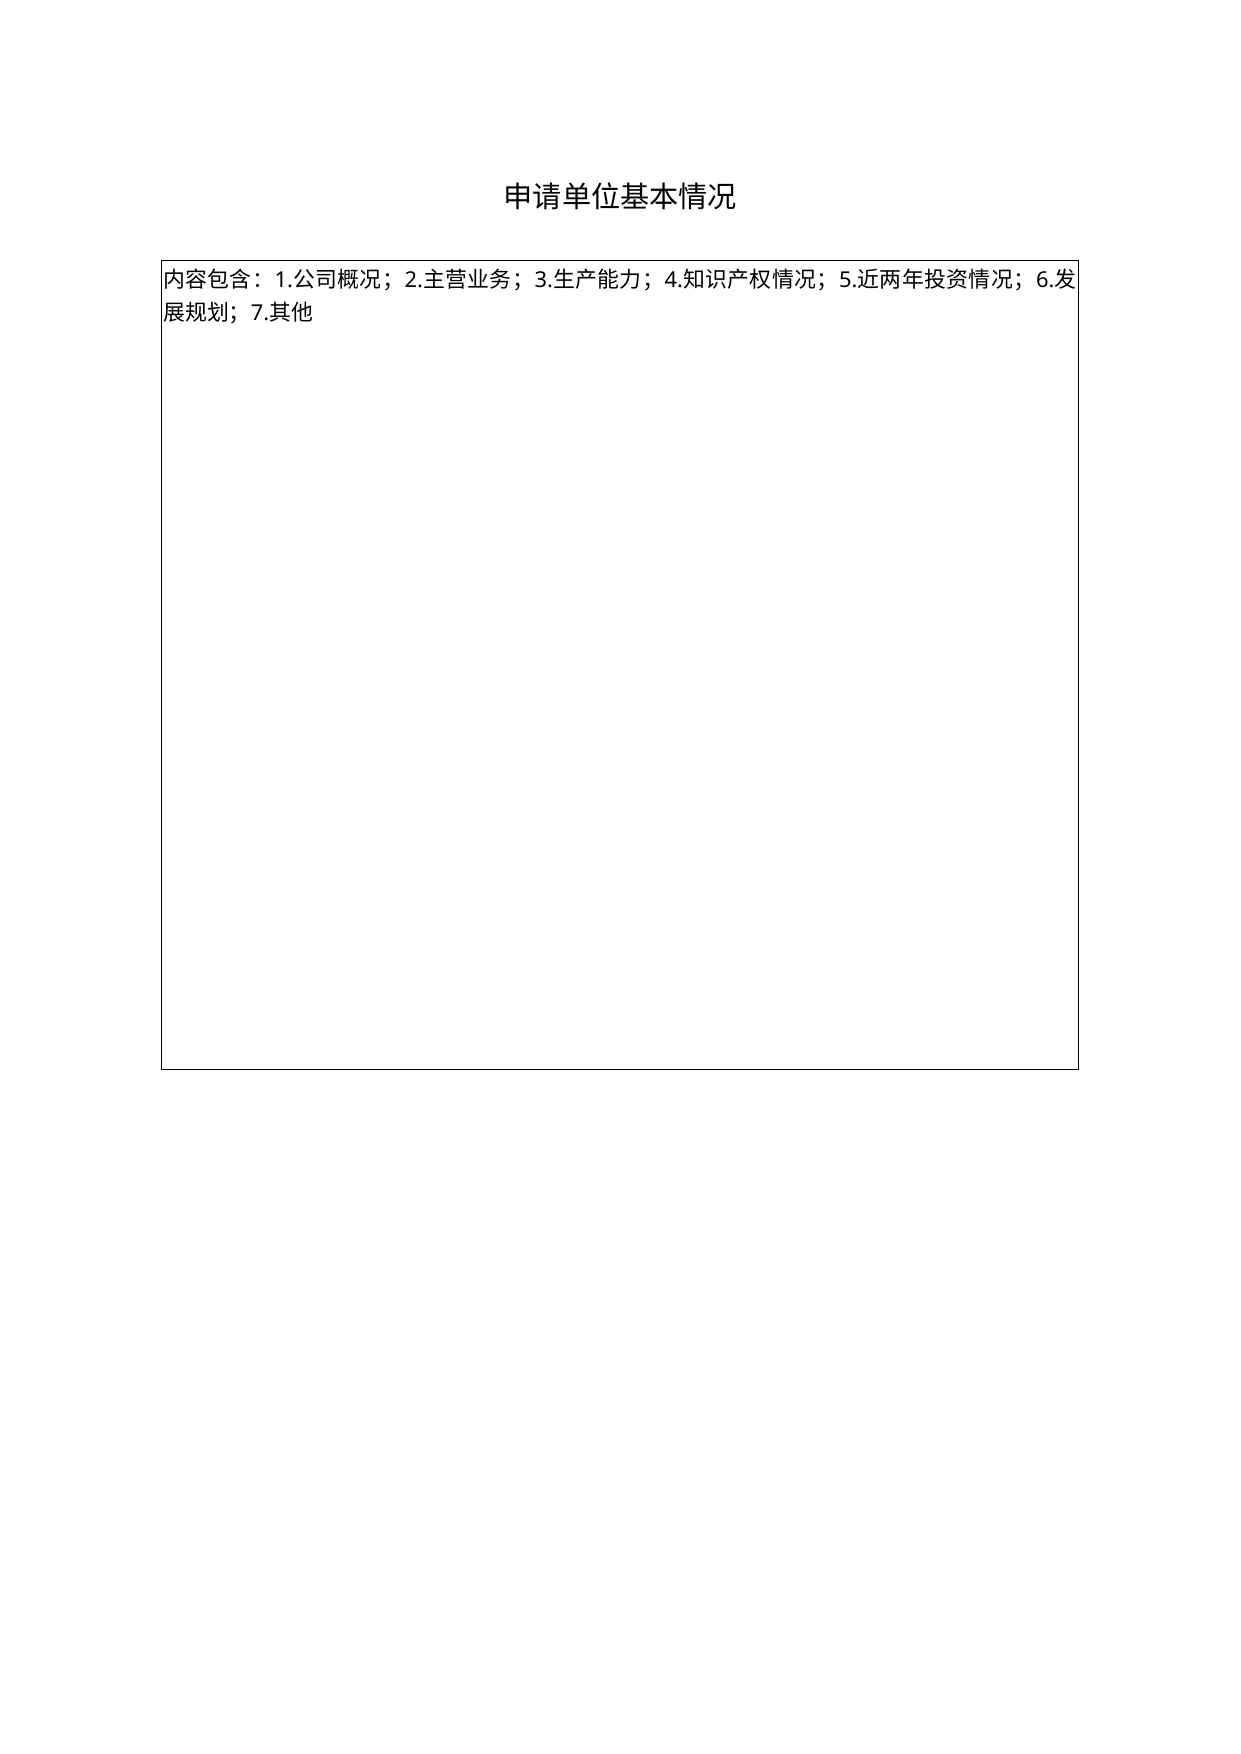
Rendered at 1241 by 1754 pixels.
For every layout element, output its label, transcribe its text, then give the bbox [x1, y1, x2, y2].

table_header 内容包含：1.公司概况；2.主营业务；3.生产能力；4.知识产权情况；5.近两年投资情况；6.发展规划；7.其他 [162, 261, 1078, 1069]
text 申请单位基本情况 [187, 162, 1053, 227]
